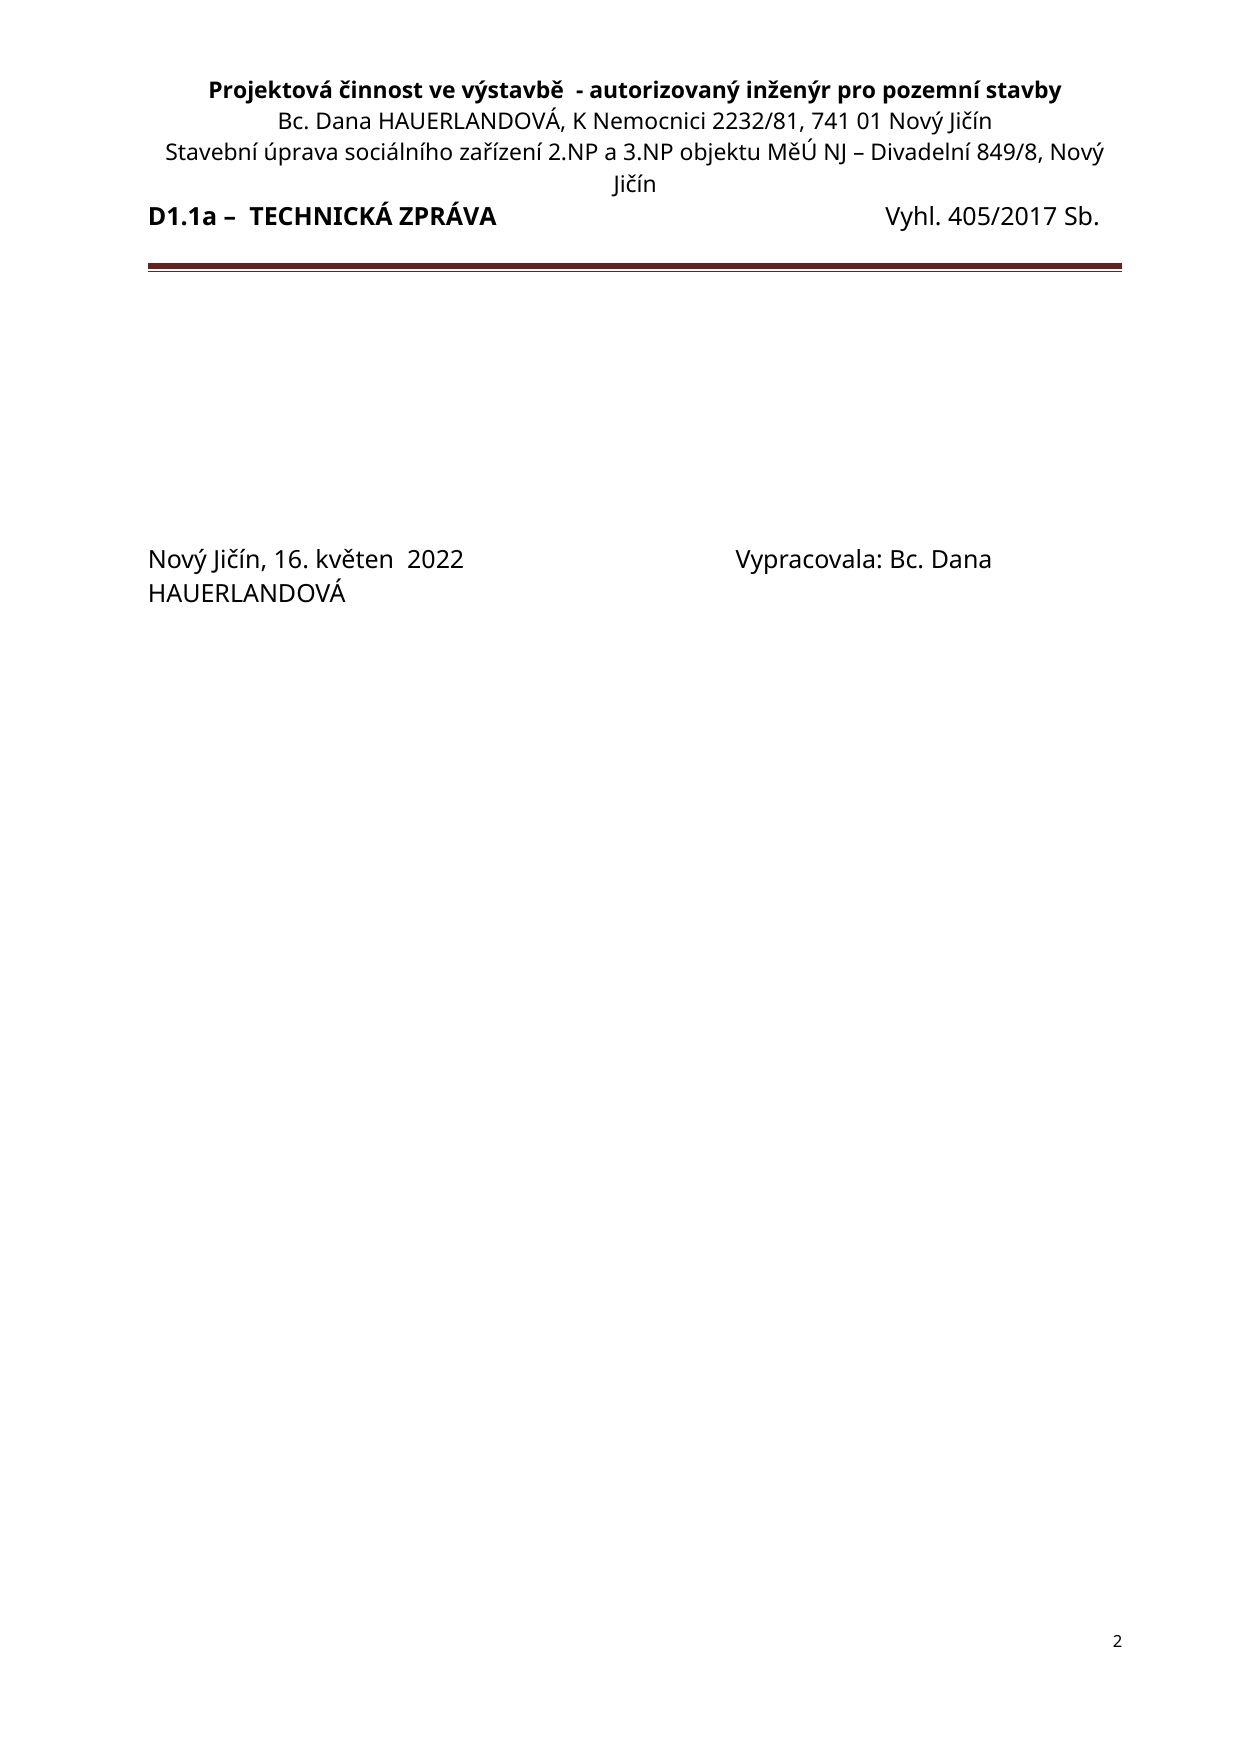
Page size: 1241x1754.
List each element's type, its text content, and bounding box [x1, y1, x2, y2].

text Nový Jičín, 16. květen 2022 Vypracovala: Bc. Dana HAUERLANDOVÁ [148, 542, 1122, 610]
